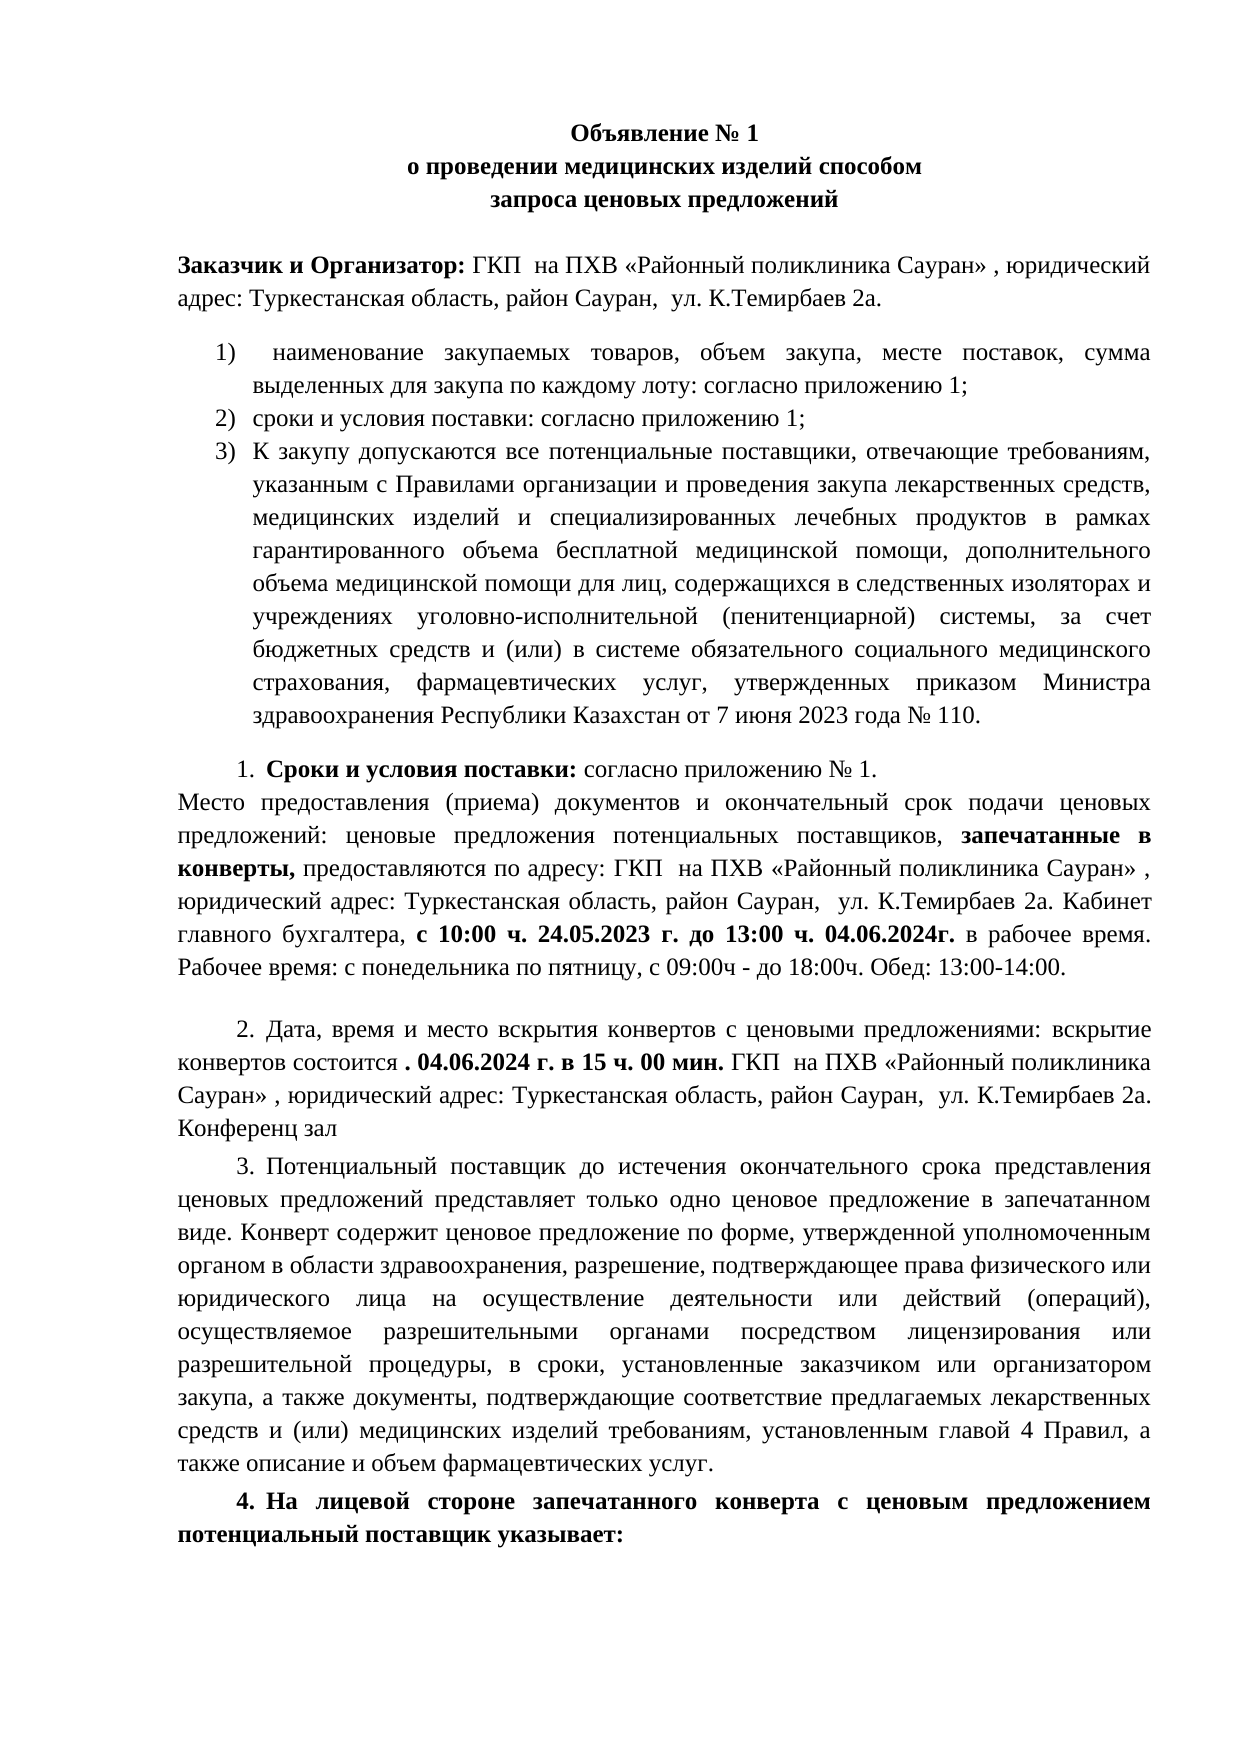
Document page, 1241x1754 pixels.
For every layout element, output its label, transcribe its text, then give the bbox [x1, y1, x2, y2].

text Заказчик и Организатор: ГКП на ПХВ «Районный поликлиника Сауран» , юридический адрес: Туркестанская область, район Сауран, ул. К.Темирбаев 2а. [177, 250, 1152, 312]
list Потенциальный поставщик до истечения окончательного срока представления ценовых предложений представляет только одно ценовое предложение в запечатанном виде. Конверт содержит ценовое предложение по форме, утвержденной уполномоченным органом в области здравоохранения, разрешение, подтверждающее права физического или юридического лица на осуществление деятельности или действий (операций), осуществляемое разрешительными органами посредством лицензирования или разрешительной процедуры, в сроки, установленные заказчиком или организатором закупа, а также документы, подтверждающие соответствие предлагаемых лекарственных средств и (или) медицинских изделий требованиям, установленным главой 4 Правил, а также описание и объем фармацевтических услуг. [177, 1151, 1152, 1477]
list наименование закупаемых товаров, объем закупа, месте поставок, сумма выделенных для закупа по каждому лоту: согласно приложению 1; [215, 337, 1152, 399]
text о проведении медицинских изделий способом [177, 151, 1152, 180]
list Дата, время и место вскрытия конвертов с ценовыми предложениями: вскрытие конвертов состоится . 04.06.2024 г. в 15 ч. 00 мин. ГКП на ПХВ «Районный поликлиника Сауран» , юридический адрес: Туркестанская область, район Сауран, ул. К.Темирбаев 2а. Конференц зал [177, 1014, 1152, 1142]
list сроки и условия поставки: согласно приложению 1; [215, 403, 1152, 432]
text Место предоставления (приема) документов и окончательный срок подачи ценовых предложений: ценовые предложения потенциальных поставщиков, запечатанные в конверты, предоставляются по адресу: ГКП на ПХВ «Районный поликлиника Сауран» , юридический адрес: Туркестанская область, район Сауран, ул. К.Темирбаев 2а. Кабинет главного бухгалтера, с 10:00 ч. 24.05.2023 г. до 13:00 ч. 04.06.2024г. в рабочее время. Рабочее время: с понедельника по пятницу, с 09:00ч - до 18:00ч. Обед: 13:00-14:00. [177, 787, 1152, 981]
list На лицевой стороне запечатанного конверта с ценовым предложением потенциальный поставщик указывает: [177, 1486, 1152, 1548]
text запроса ценовых предложений [177, 184, 1152, 213]
list Сроки и условия поставки: согласно приложению № 1. [177, 754, 1152, 783]
list К закупу допускаются все потенциальные поставщики, отвечающие требованиям, указанным с Правилами организации и проведения закупа лекарственных средств, медицинских изделий и специализированных лечебных продуктов в рамках гарантированного объема бесплатной медицинской помощи, дополнительного объема медицинской помощи для лиц, содержащихся в следственных изоляторах и учреждениях уголовно-исполнительной (пенитенциарной) системы, за счет бюджетных средств и (или) в системе обязательного социального медицинского страхования, фармацевтических услуг, утвержденных приказом Министра здравоохранения Республики Казахстан от 7 июня 2023 года № 110. [215, 436, 1152, 729]
text Объявление № 1 [177, 118, 1152, 147]
